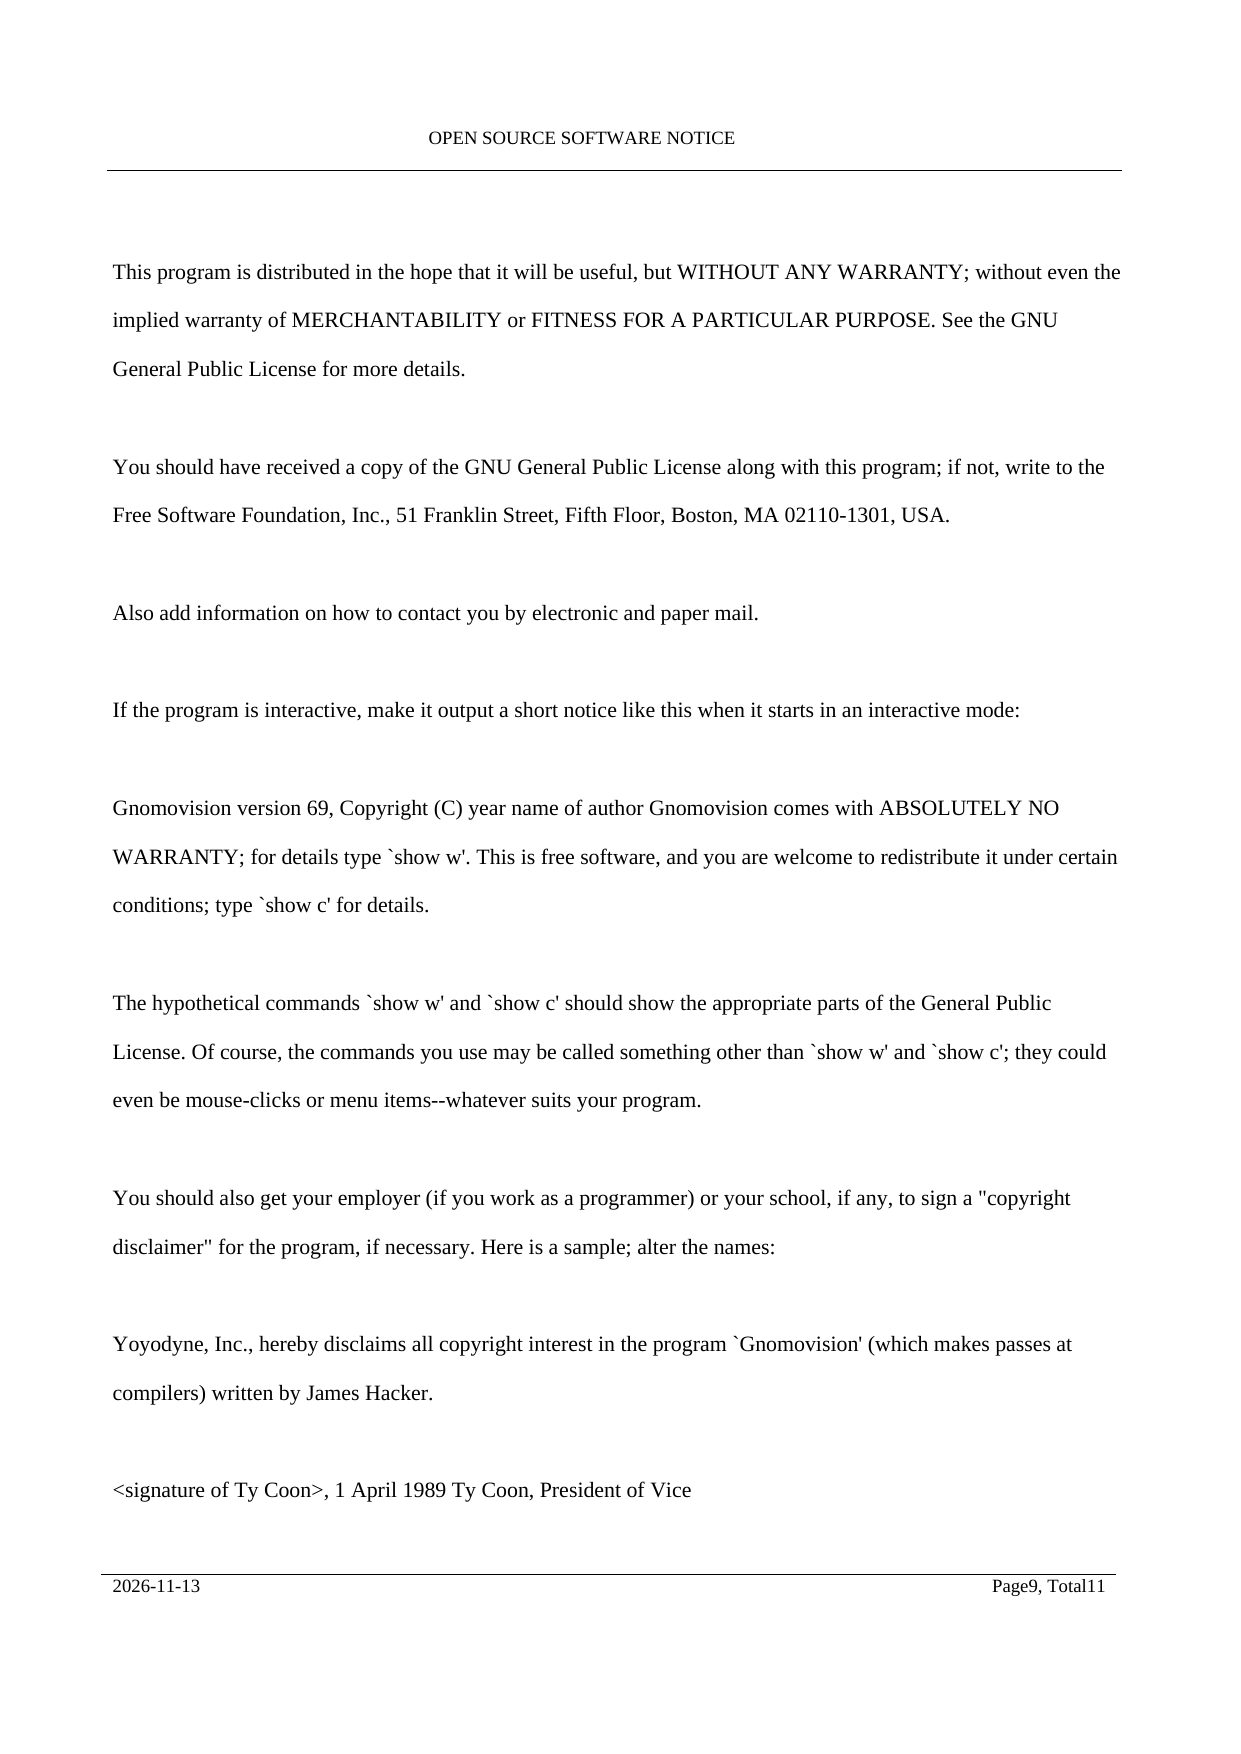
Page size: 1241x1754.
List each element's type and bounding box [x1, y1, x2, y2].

text [112, 206, 1128, 1506]
